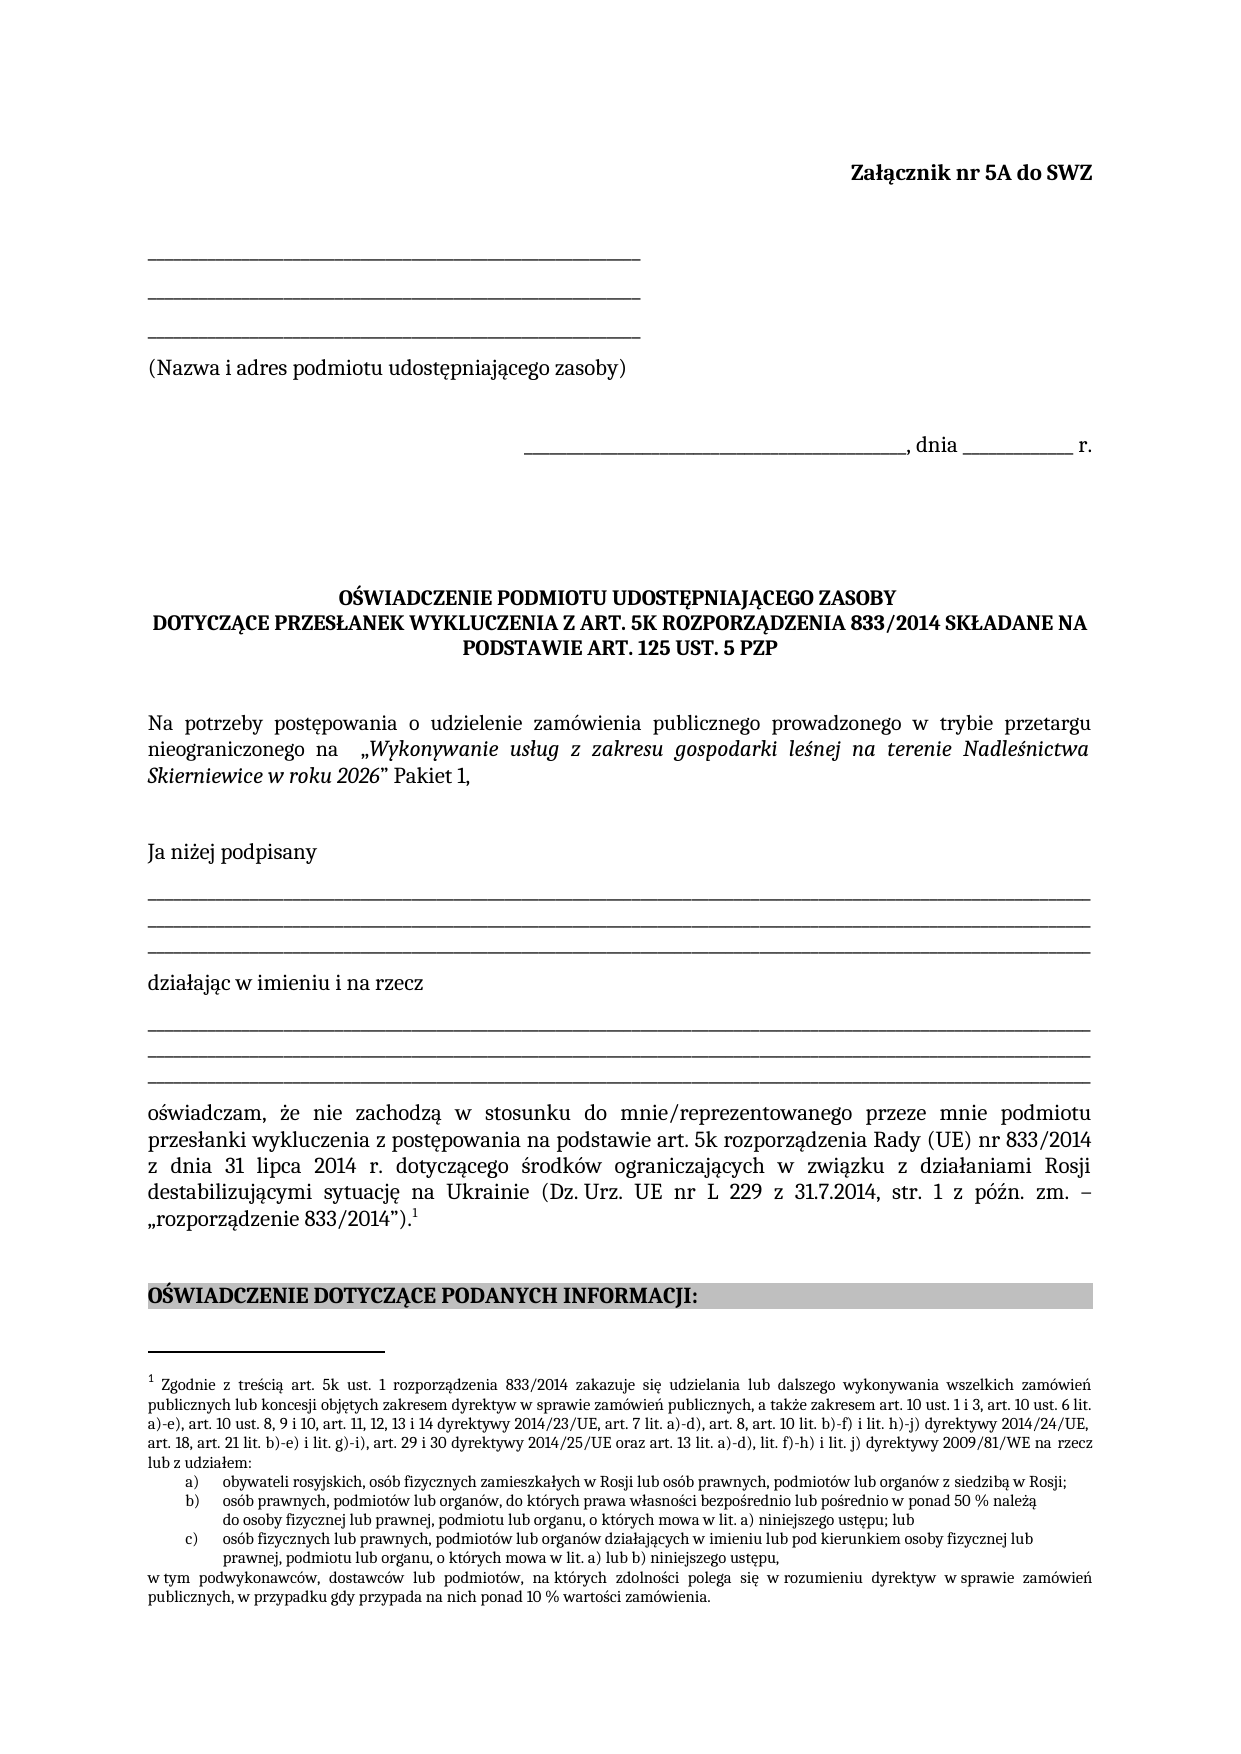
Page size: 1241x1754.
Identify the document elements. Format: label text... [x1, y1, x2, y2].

text Załącznik nr 5A do SWZ [148, 160, 1093, 186]
text _____________________________________________________________________________________________________________________________________________________________________________________________________________________________________________________________________________________________________________________________________________ [148, 878, 1093, 957]
text działając w imieniu i na rzecz [148, 969, 1093, 996]
text __________________________________________________________ [148, 238, 1093, 264]
text OŚWIADCZENIE PODMIOTU UDOSTĘPNIAJĄCEGO ZASOBY DOTYCZĄCE PRZESŁANEK WYKLUCZENIA Z ART. 5K ROZPORZĄDZENIA 833/2014 SKŁADANE NA PODSTAWIE ART. 125 UST. 5 PZP [148, 585, 1093, 661]
text OŚWIADCZENIE DOTYCZĄCE PODANYCH INFORMACJI: [148, 1283, 1093, 1309]
text _____________________________________________, dnia _____________ r. [148, 432, 1093, 458]
text _____________________________________________________________________________________________________________________________________________________________________________________________________________________________________________________________________________________________________________________________________________ [148, 1008, 1093, 1087]
text oświadczam, że nie zachodzą w stosunku do mnie/reprezentowanego przeze mnie podmiotu przesłanki wykluczenia z postępowania na podstawie art. 5k rozporządzenia Rady (UE) nr 833/2014 z dnia 31 lipca 2014 r. dotyczącego środków ograniczających w związku z działaniami Rosji destabilizującymi sytuację na Ukrainie (Dz. Urz. UE nr L 229 z 31.7.2014, str. 1 z późn. zm. – „rozporządzenie 833/2014”). [148, 1100, 1093, 1232]
text Na potrzeby postępowania o udzielenie zamówienia publicznego prowadzonego w trybie przetargu nieograniczonego na „Wykonywanie usług z zakresu gospodarki leśnej na terenie Nadleśnictwa Skierniewice w roku 2026” Pakiet 1, [148, 711, 1093, 789]
text Ja niżej podpisany [148, 839, 1093, 866]
text __________________________________________________________ [148, 316, 1093, 342]
text __________________________________________________________ [148, 277, 1093, 303]
text (Nazwa i adres podmiotu udostępniającego zasoby) [148, 354, 1093, 381]
